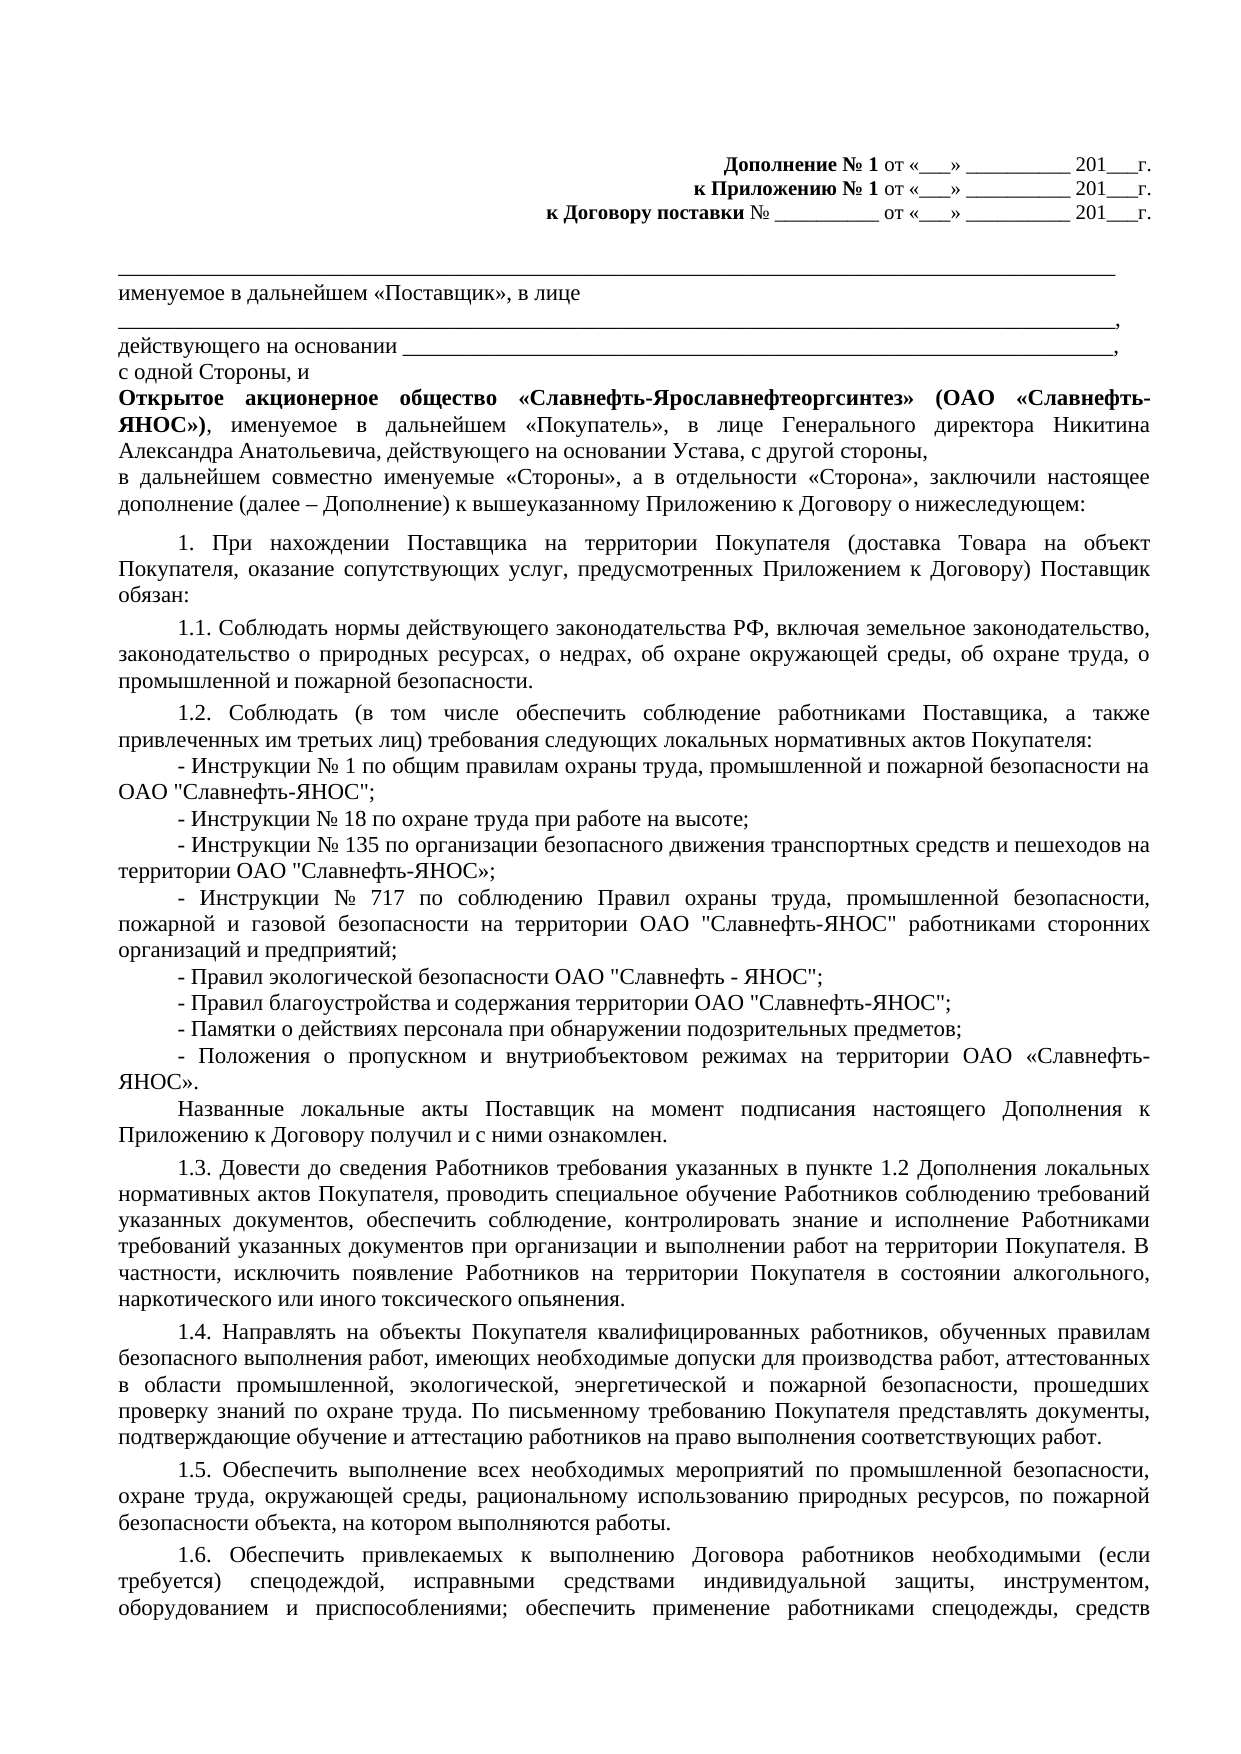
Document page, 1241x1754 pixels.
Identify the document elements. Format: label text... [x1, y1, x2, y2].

text - Правил экологической безопасности ОАО "Славнефть - ЯНОС"; [118, 963, 1152, 989]
text - Положения о пропускном и внутриобъектовом режимах на территории ОАО «Славнефть-ЯНОС». [118, 1042, 1152, 1094]
text - Правил благоустройства и содержания территории ОАО "Славнефть-ЯНОС"; [118, 989, 1152, 1016]
text 1.1. Соблюдать нормы действующего законодательства РФ, включая земельное законодательство, законодательство о природных ресурсах, о недрах, об охране окружающей среды, об охране труда, о промышленной и пожарной безопасности. [118, 614, 1152, 693]
text 1.2. Соблюдать (в том числе обеспечить соблюдение работниками Поставщика, а также привлеченных им третьих лиц) требования следующих локальных нормативных актов Покупателя: [118, 699, 1152, 752]
text - Инструкции № 135 по организации безопасного движения транспортных средств и пешеходов на территории ОАО "Славнефть-ЯНОС»; [118, 831, 1152, 884]
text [118, 1541, 1152, 1620]
text к Договору поставки № __________ от «___» __________ 201___г. [118, 200, 1152, 224]
text Названные локальные акты Поставщик на момент подписания настоящего Дополнения к Приложению к Договору получил и с ними ознакомлен. [118, 1094, 1152, 1147]
text именуемое в дальнейшем «Поставщик», в лице _______________________________________________________________________________________, [118, 279, 1152, 332]
text _______________________________________________________________________________________ [118, 253, 1152, 279]
text Дополнение № 1 от «___» __________ 201___г. [118, 152, 1152, 176]
text - Памятки о действиях персонала при обнаружении подозрительных предметов; [118, 1016, 1152, 1042]
text с одной Стороны, и [118, 358, 1152, 384]
text действующего на основании ______________________________________________________________, [118, 332, 1152, 358]
text в дальнейшем совместно именуемые «Стороны», а в отдельности «Сторона», заключили настоящее дополнение (далее – Дополнение) к вышеуказанному Приложению к Договору о нижеследующем: [118, 463, 1152, 516]
text - Инструкции № 717 по соблюдению Правил охраны труда, промышленной безопасности, пожарной и газовой безопасности на территории ОАО "Славнефть-ЯНОС" работниками сторонних организаций и предприятий; [118, 884, 1152, 963]
text - Инструкции № 1 по общим правилам охраны труда, промышленной и пожарной безопасности на ОАО "Славнефть-ЯНОС"; [118, 752, 1152, 805]
text 1. При нахождении Поставщика на территории Покупателя (доставка Товара на объект Покупателя, оказание сопутствующих услуг, предусмотренных Приложением к Договору) Поставщик обязан: [118, 529, 1152, 608]
text к Приложению № 1 от «___» __________ 201___г. [118, 176, 1152, 200]
text 1.5. Обеспечить выполнение всех необходимых мероприятий по промышленной безопасности, охране труда, окружающей среды, рациональному использованию природных ресурсов, по пожарной безопасности объекта, на котором выполняются работы. [118, 1456, 1152, 1535]
text 1.3. Довести до сведения Работников требования указанных в пункте 1.2 Дополнения локальных нормативных актов Покупателя, проводить специальное обучение Работников соблюдению требований указанных документов, обеспечить соблюдение, контролировать знание и исполнение Работниками требований указанных документов при организации и выполнении работ на территории Покупателя. В частности, исключить появление Работников на территории Покупателя в состоянии алкогольного, наркотического или иного токсического опьянения. [118, 1153, 1152, 1312]
text 1.4. Направлять на объекты Покупателя квалифицированных работников, обученных правилам безопасного выполнения работ, имеющих необходимые допуски для производства работ, аттестованных в области промышленной, экологической, энергетической и пожарной безопасности, прошедших проверку знаний по охране труда. По письменному требованию Покупателя представлять документы, подтверждающие обучение и аттестацию работников на право выполнения соответствующих работ. [118, 1318, 1152, 1450]
text - Инструкции № 18 по охране труда при работе на высоте; [118, 805, 1152, 831]
text Открытое акционерное общество «Славнефть-Ярославнефтеоргсинтез» (ОАО «Славнефть-ЯНОС»), именуемое в дальнейшем «Покупатель», в лице Генерального директора Никитина Александра Анатольевича, действующего на основании Устава, с другой стороны, [118, 384, 1152, 463]
